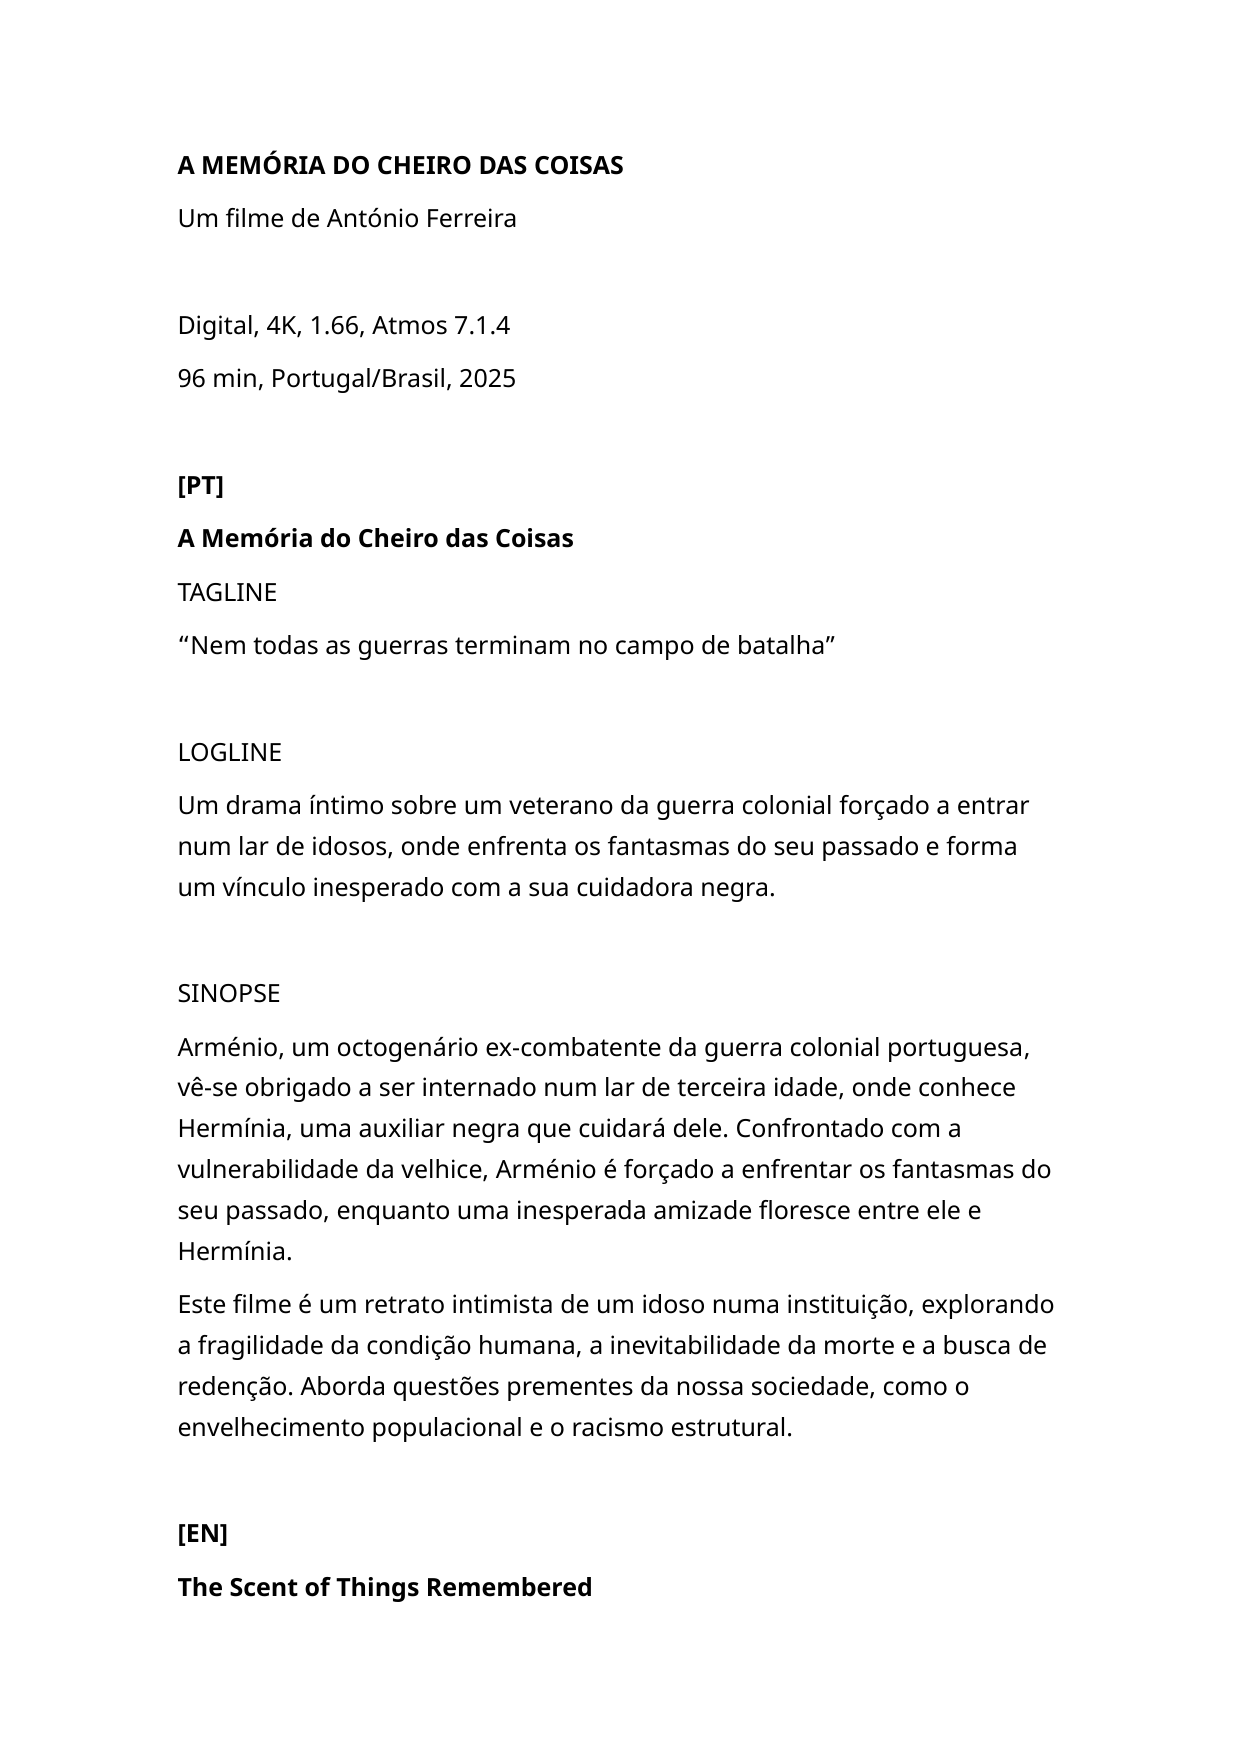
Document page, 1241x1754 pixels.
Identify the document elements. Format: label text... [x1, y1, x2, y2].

text 96 min, Portugal/Brasil, 2025 [177, 361, 1063, 395]
text Um filme de António Ferreira [177, 201, 1063, 235]
text [EN] [177, 1516, 1063, 1550]
text SINOPSE [177, 976, 1063, 1010]
text A Memória do Cheiro das Coisas [177, 521, 1063, 555]
text [PT] [177, 468, 1063, 502]
text Digital, 4K, 1.66, Atmos 7.1.4 [177, 308, 1063, 342]
text A MEMÓRIA DO CHEIRO DAS COISAS [177, 148, 1063, 182]
text The Scent of Things Remembered [177, 1569, 1063, 1603]
text Arménio, um octogenário ex-combatente da guerra colonial portuguesa, vê-se obrigado a ser internado num lar de terceira idade, onde conhece Hermínia, uma auxiliar negra que cuidará dele. Confrontado com a vulnerabilidade da velhice, Arménio é forçado a enfrentar os fantasmas do seu passado, enquanto uma inesperada amizade floresce entre ele e Hermínia. [177, 1029, 1063, 1267]
text TAGLINE [177, 574, 1063, 608]
text LOGLINE [177, 734, 1063, 768]
text Um drama íntimo sobre um veterano da guerra colonial forçado a entrar num lar de idosos, onde enfrenta os fantasmas do seu passado e forma um vínculo inesperado com a sua cuidadora negra. [177, 788, 1063, 903]
text “Nem todas as guerras terminam no campo de batalha” [177, 628, 1063, 662]
text Este filme é um retrato intimista de um idoso numa instituição, explorando a fragilidade da condição humana, a inevitabilidade da morte e a busca de redenção. Aborda questões prementes da nossa sociedade, como o envelhecimento populacional e o racismo estrutural. [177, 1287, 1063, 1443]
